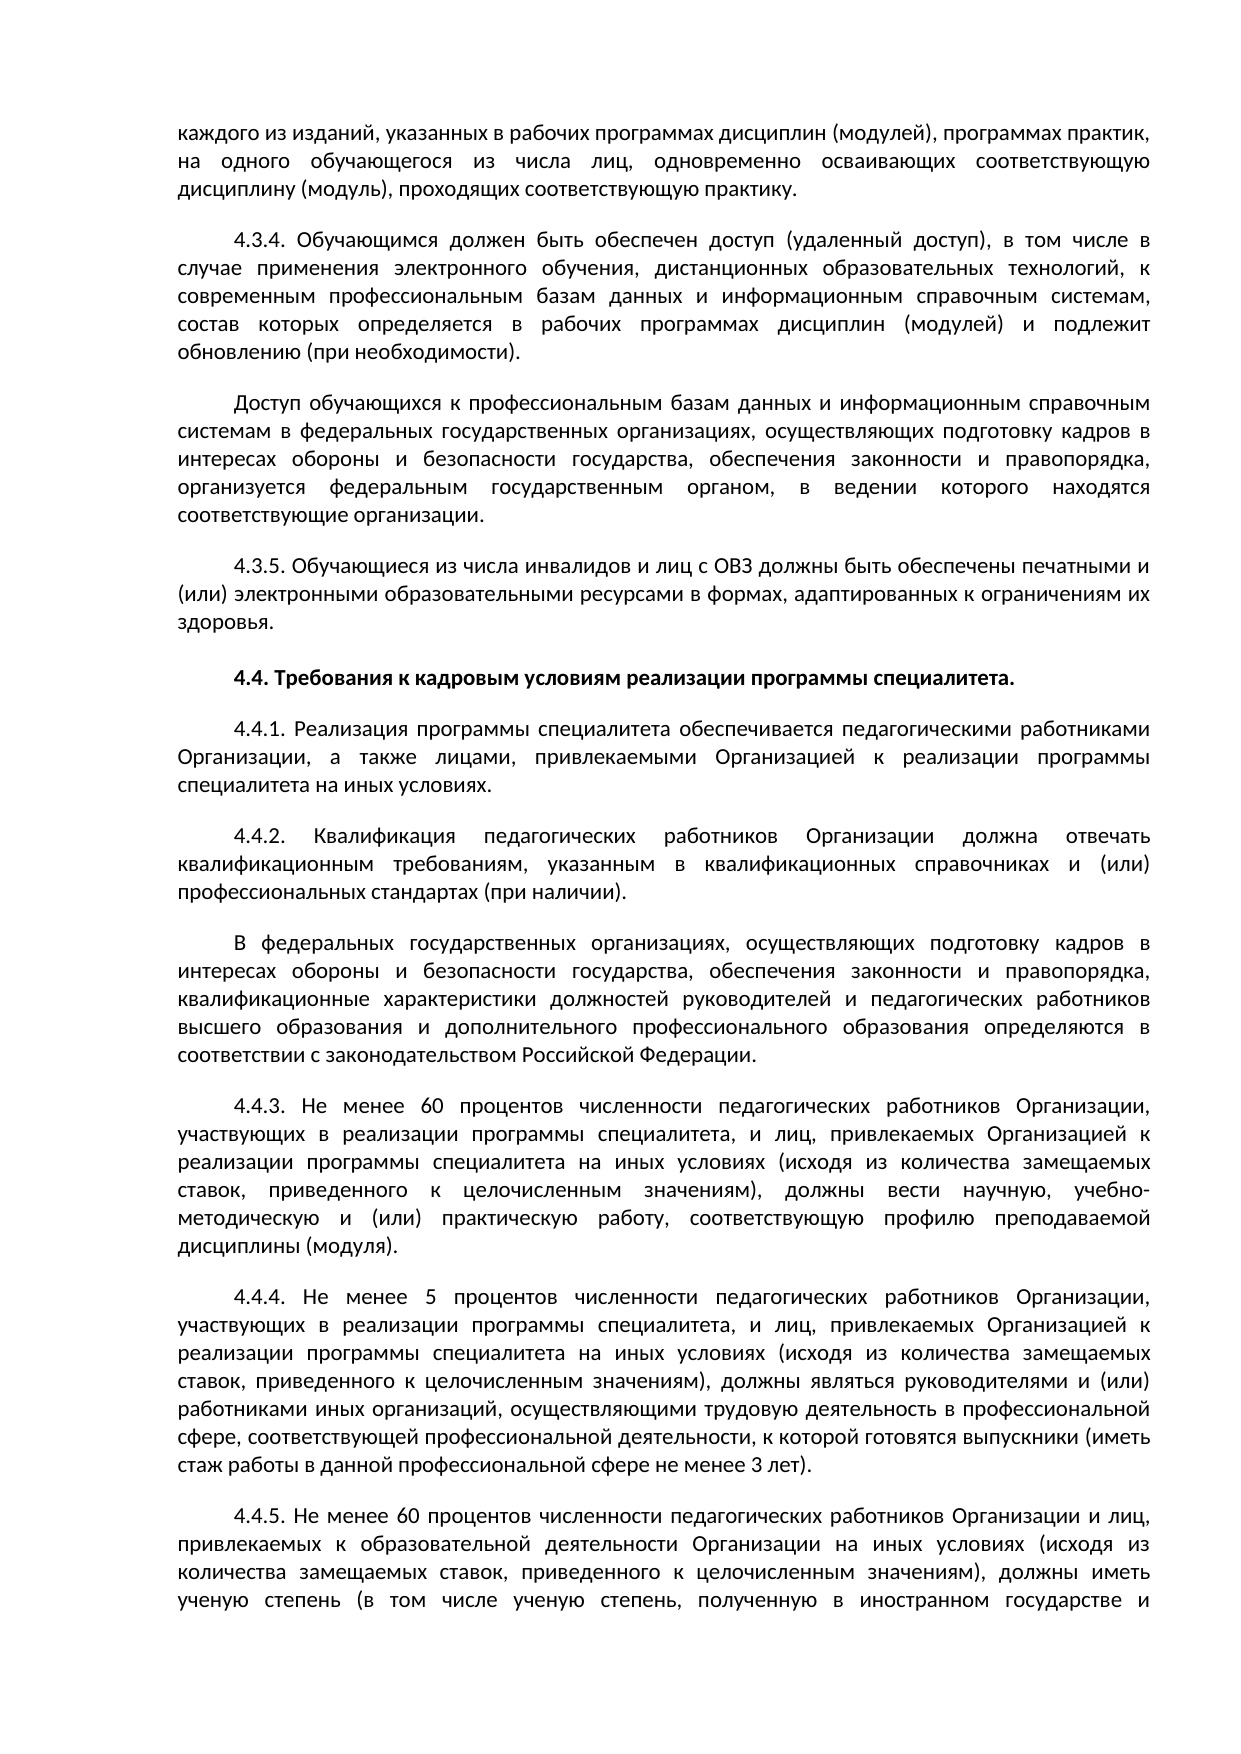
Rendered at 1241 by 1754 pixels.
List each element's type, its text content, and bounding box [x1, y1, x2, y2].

text В федеральных государственных организациях, осуществляющих подготовку кадров в интересах обороны и безопасности государства, обеспечения законности и правопорядка, квалификационные характеристики должностей руководителей и педагогических работников высшего образования и дополнительного профессионального образования определяются в соответствии с законодательством Российской Федерации. [177, 928, 1152, 1068]
text 4.4.2. Квалификация педагогических работников Организации должна отвечать квалификационным требованиям, указанным в квалификационных справочниках и (или) профессиональных стандартах (при наличии). [177, 821, 1152, 905]
text 4.4.4. Не менее 5 процентов численности педагогических работников Организации, участвующих в реализации программы специалитета, и лиц, привлекаемых Организацией к реализации программы специалитета на иных условиях (исходя из количества замещаемых ставок, приведенного к целочисленным значениям), должны являться руководителями и (или) работниками иных организаций, осуществляющими трудовую деятельность в профессиональной сфере, соответствующей профессиональной деятельности, к которой готовятся выпускники (иметь стаж работы в данной профессиональной сфере не менее 3 лет). [177, 1282, 1152, 1478]
text Доступ обучающихся к профессиональным базам данных и информационным справочным системам в федеральных государственных организациях, осуществляющих подготовку кадров в интересах обороны и безопасности государства, обеспечения законности и правопорядка, организуется федеральным государственным органом, в ведении которого находятся соответствующие организации. [177, 388, 1152, 528]
text 4.4.1. Реализация программы специалитета обеспечивается педагогическими работниками Организации, а также лицами, привлекаемыми Организацией к реализации программы специалитета на иных условиях. [177, 714, 1152, 798]
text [177, 1501, 1152, 1613]
text 4.3.4. Обучающимся должен быть обеспечен доступ (удаленный доступ), в том числе в случае применения электронного обучения, дистанционных образовательных технологий, к современным профессиональным базам данных и информационным справочным системам, состав которых определяется в рабочих программах дисциплин (модулей) и подлежит обновлению (при необходимости). [177, 225, 1152, 365]
title 4.4. Требования к кадровым условиям реализации программы специалитета. [177, 663, 1152, 691]
text 4.3.5. Обучающиеся из числа инвалидов и лиц с ОВЗ должны быть обеспечены печатными и (или) электронными образовательными ресурсами в формах, адаптированных к ограничениям их здоровья. [177, 551, 1152, 635]
text 4.4.3. Не менее 60 процентов численности педагогических работников Организации, участвующих в реализации программы специалитета, и лиц, привлекаемых Организацией к реализации программы специалитета на иных условиях (исходя из количества замещаемых ставок, приведенного к целочисленным значениям), должны вести научную, учебно-методическую и (или) практическую работу, соответствующую профилю преподаваемой дисциплины (модуля). [177, 1091, 1152, 1259]
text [177, 118, 1152, 202]
